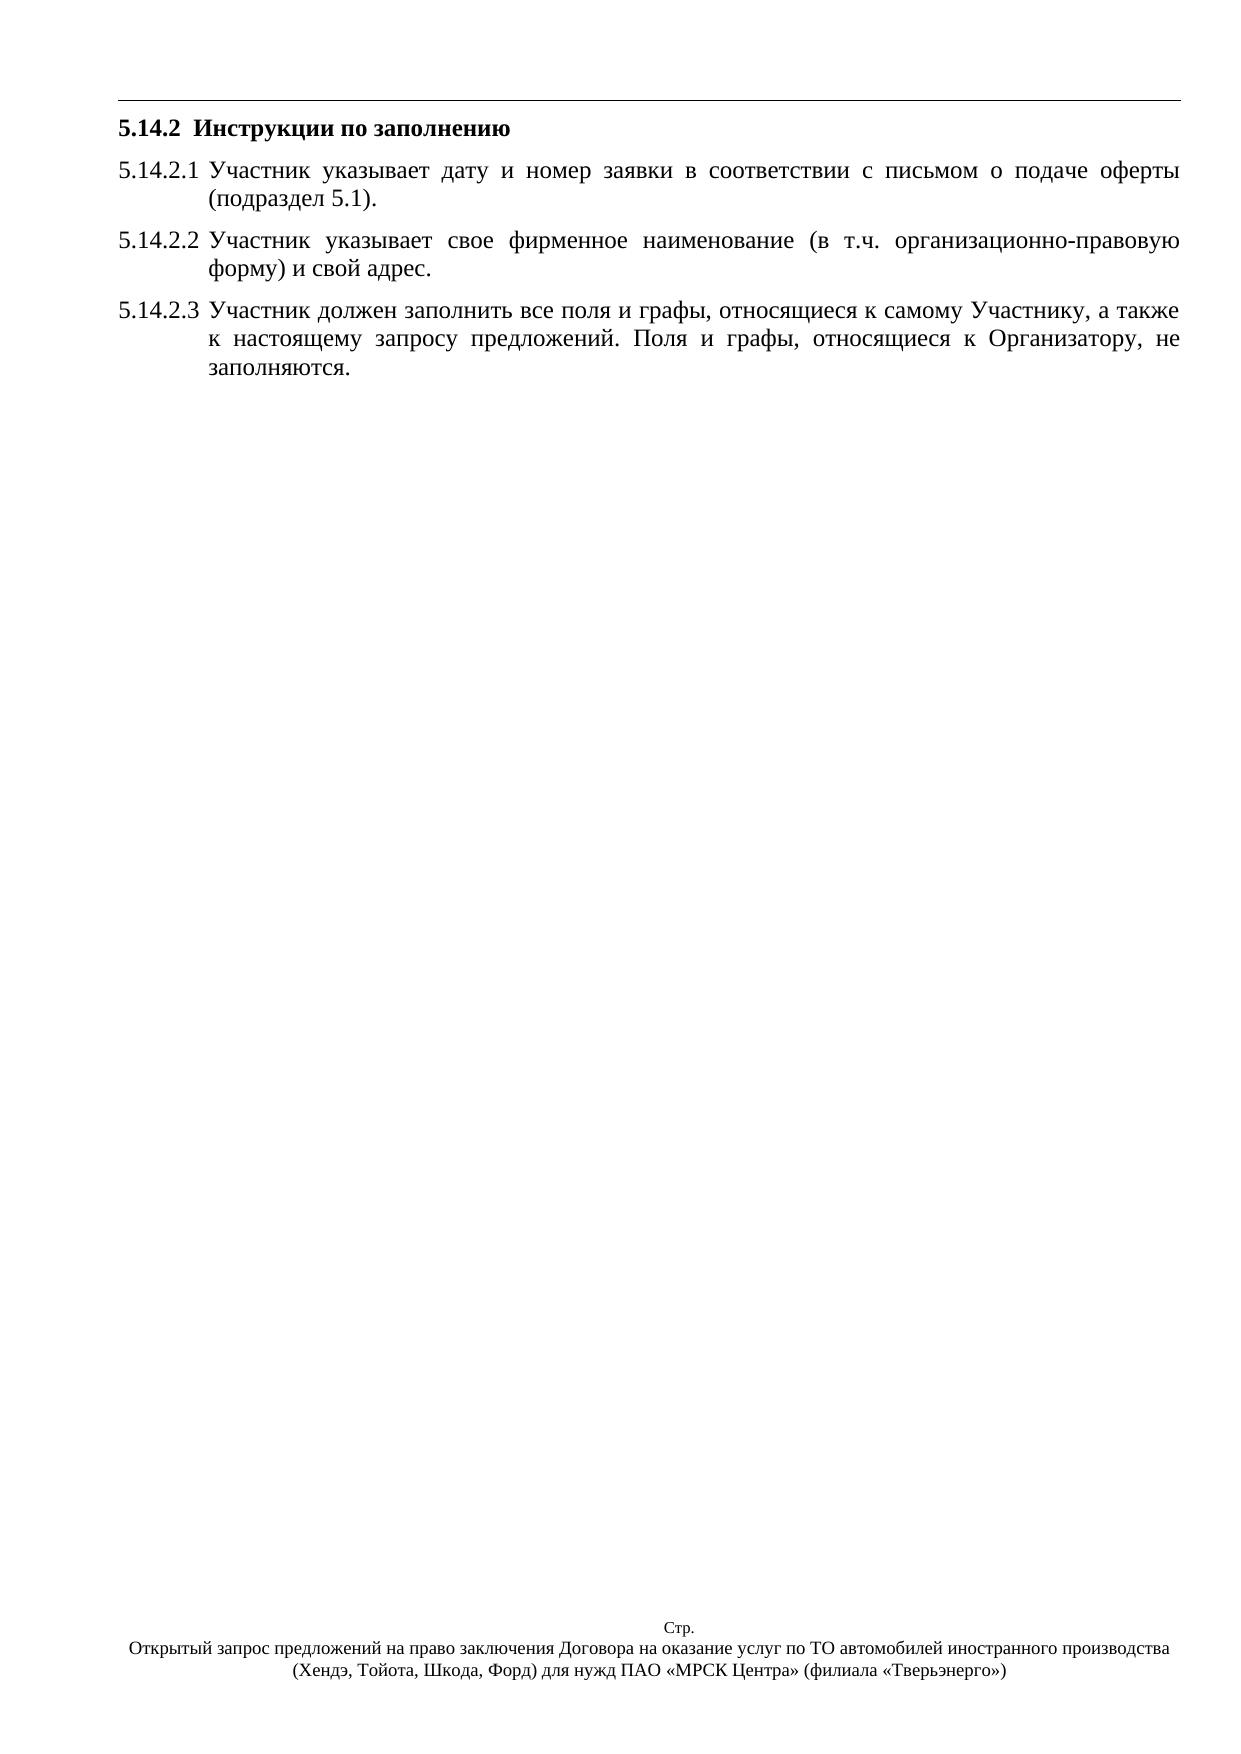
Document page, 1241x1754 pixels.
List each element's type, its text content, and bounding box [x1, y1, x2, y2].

list Участник указывает дату и номер заявки в соответствии с письмом о подаче оферты (подраздел 5.1). [118, 155, 1181, 212]
list Участник должен заполнить все поля и графы, относящиеся к самому Участнику, а также к настоящему запросу предложений. Поля и графы, относящиеся к Организатору, не заполняются. [118, 295, 1181, 381]
list Участник указывает свое фирменное наименование (в т.ч. организационно-правовую форму) и свой адрес. [118, 225, 1181, 282]
subtitle Инструкции по заполнению [118, 113, 1181, 142]
